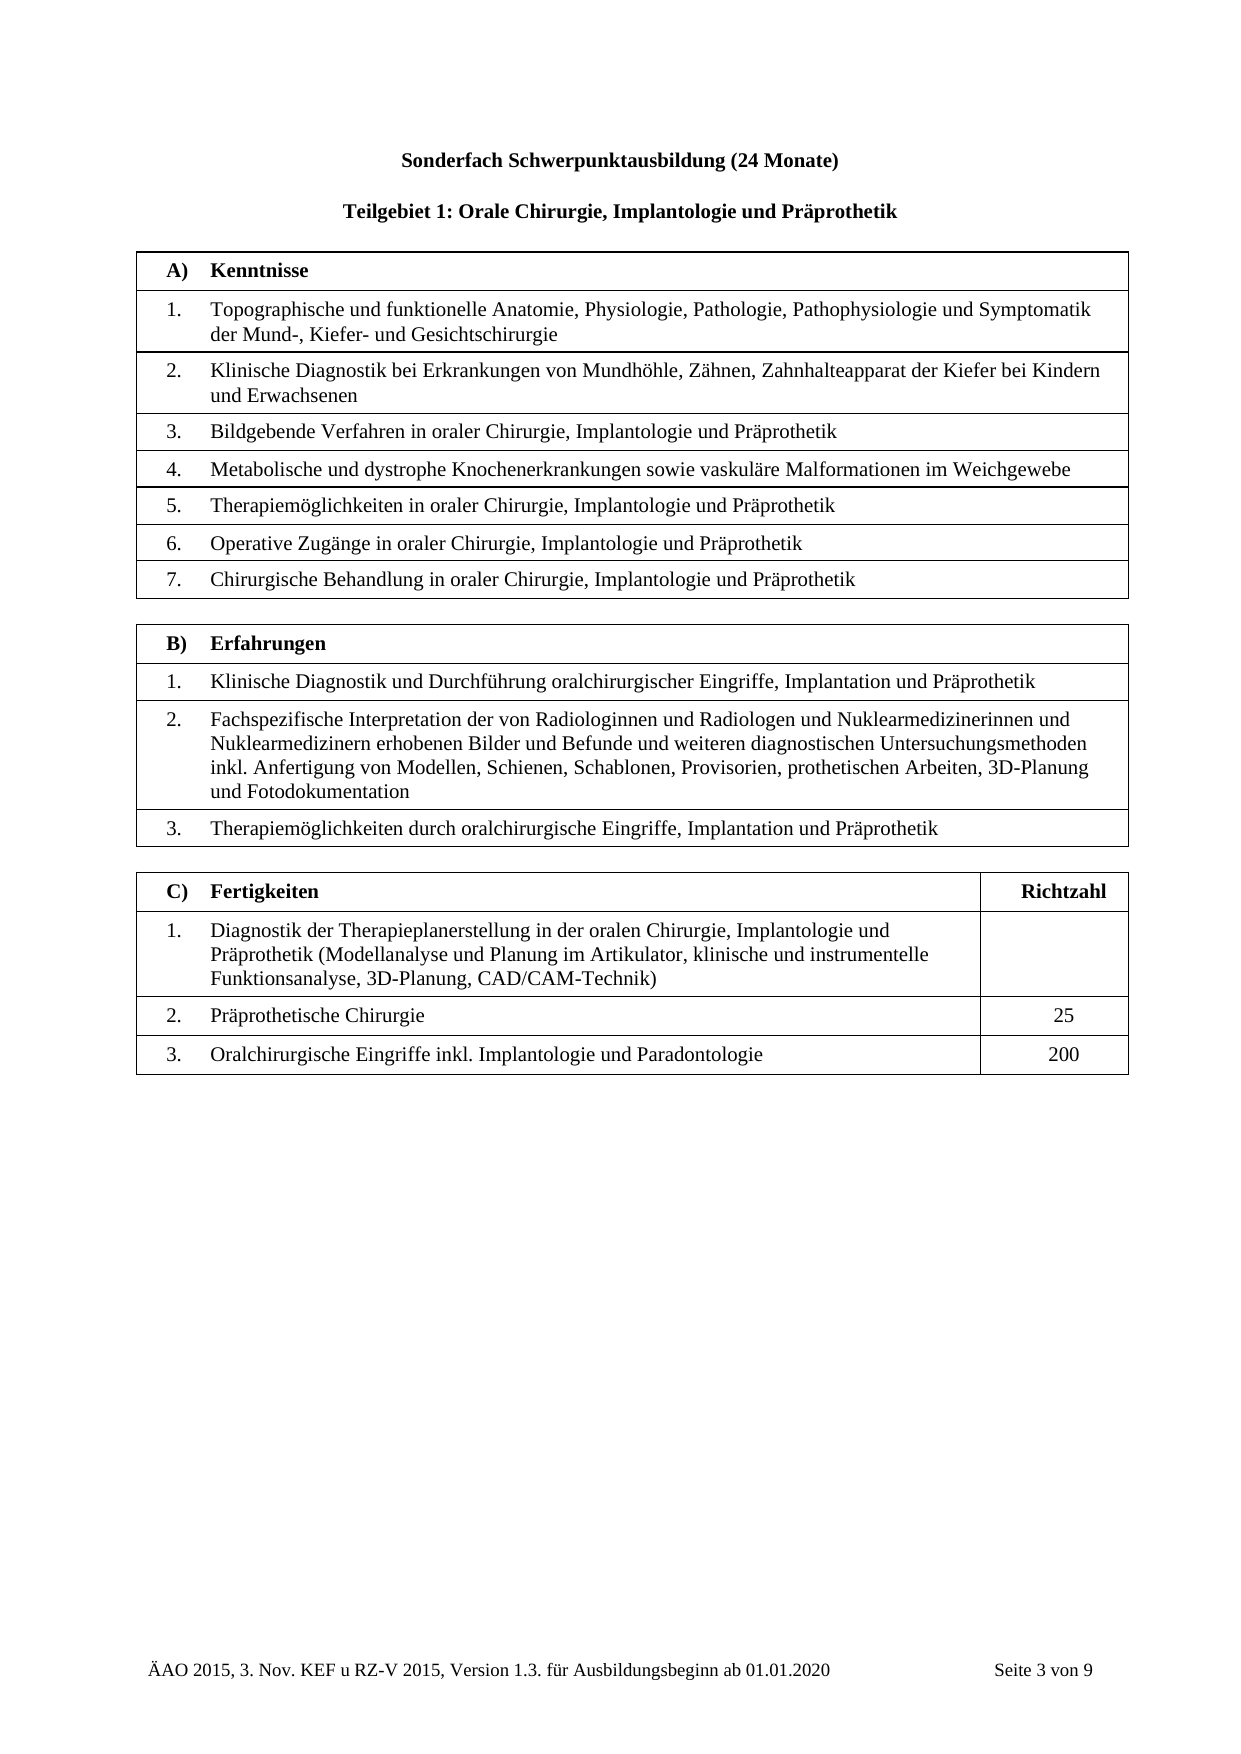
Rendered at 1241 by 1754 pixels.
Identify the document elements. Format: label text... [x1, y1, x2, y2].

table_cell Präprothetische Chirurgie [137, 997, 980, 1035]
table_cell Therapiemöglichkeiten durch oralchirurgische Eingriffe, Implantation und Präprothetik [137, 810, 1128, 846]
table_header B) Erfahrungen [137, 625, 1128, 662]
text Sonderfach Schwerpunktausbildung (24 Monate) [148, 148, 1093, 172]
table_cell Bildgebende Verfahren in oraler Chirurgie, Implantologie und Präprothetik [137, 414, 1128, 449]
table_cell Therapiemöglichkeiten in oraler Chirurgie, Implantologie und Präprothetik [137, 488, 1128, 523]
table_header A) Kenntnisse [137, 253, 1128, 290]
table_cell [981, 912, 1128, 996]
table_header C) Fertigkeiten [137, 873, 980, 911]
table_cell 25 [981, 997, 1128, 1035]
table_cell Fachspezifische Interpretation der von Radiologinnen und Radiologen und Nuklearmedizinerinnen und Nuklearmedizinern erhobenen Bilder und Befunde und weiteren diagnostischen Untersuchungsmethoden inkl. Anfertigung von Modellen, Schienen, Schablonen, Provisorien, prothetischen Arbeiten, 3D-Planung und Fotodokumentation [137, 701, 1128, 809]
table_cell Chirurgische Behandlung in oraler Chirurgie, Implantologie und Präprothetik [137, 561, 1128, 597]
table_cell Klinische Diagnostik und Durchführung oralchirurgischer Eingriffe, Implantation und Präprothetik [137, 664, 1128, 699]
table_cell 200 [981, 1036, 1128, 1074]
text Teilgebiet 1: Orale Chirurgie, Implantologie und Präprothetik [148, 199, 1093, 223]
table_cell Topographische und funktionelle Anatomie, Physiologie, Pathologie, Pathophysiologie und Symptomatik der Mund-, Kiefer- und Gesichtschirurgie [137, 291, 1128, 351]
table_cell Oralchirurgische Eingriffe inkl. Implantologie und Paradontologie [137, 1036, 980, 1074]
table_cell Operative Zugänge in oraler Chirurgie, Implantologie und Präprothetik [137, 525, 1128, 560]
table_cell Metabolische und dystrophe Knochenerkrankungen sowie vaskuläre Malformationen im Weichgewebe [137, 451, 1128, 486]
table_cell Klinische Diagnostik bei Erkrankungen von Mundhöhle, Zähnen, Zahnhalteapparat der Kiefer bei Kindern und Erwachsenen [137, 353, 1128, 412]
table_header Richtzahl [981, 873, 1128, 911]
table_cell Diagnostik der Therapieplanerstellung in der oralen Chirurgie, Implantologie und Präprothetik (Modellanalyse und Planung im Artikulator, klinische und instrumentelle Funktionsanalyse, 3D-Planung, CAD/CAM-Technik) [137, 912, 980, 996]
